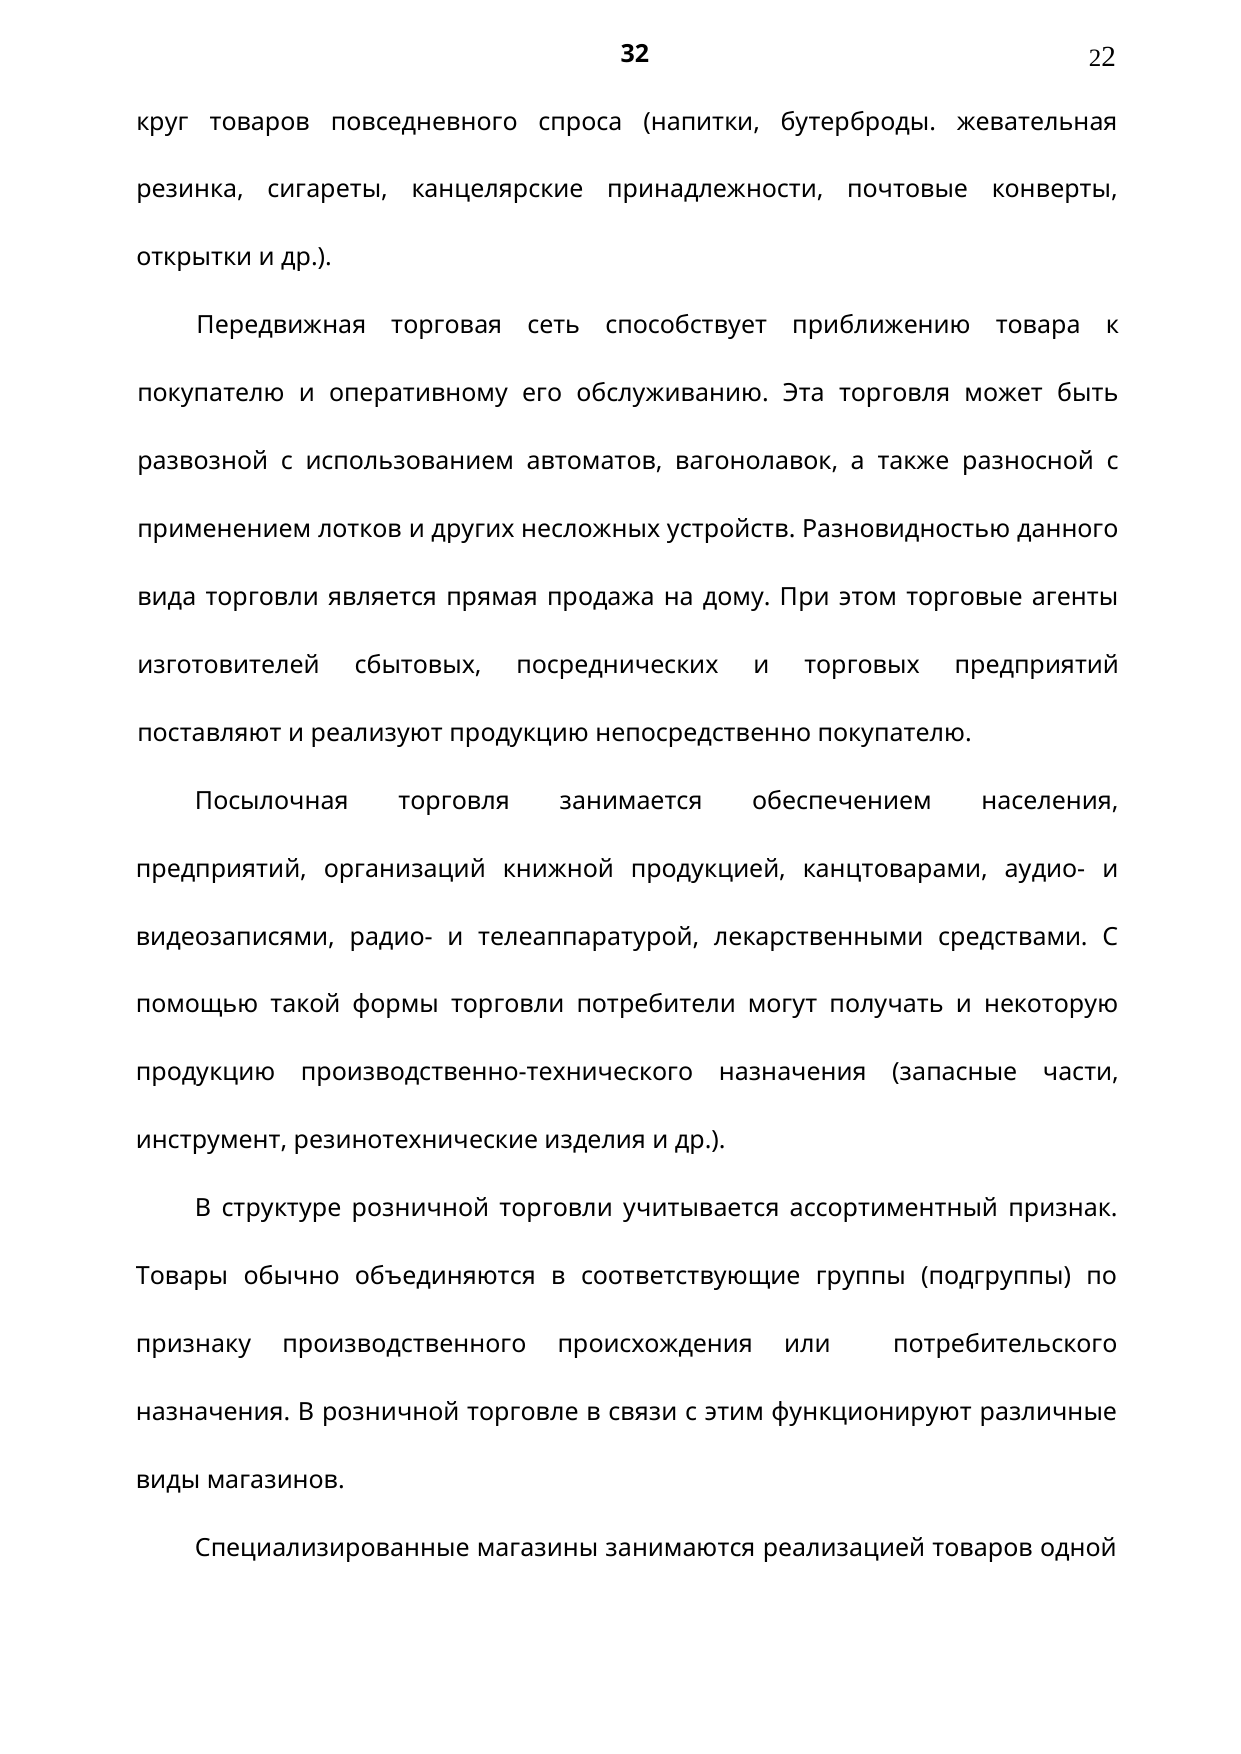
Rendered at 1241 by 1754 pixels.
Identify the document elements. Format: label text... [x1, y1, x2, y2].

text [136, 103, 1119, 273]
text Посылочная торговля занимается обеспечением населения, предприятий, организаций книжной продукцией, канцтоварами, аудио- и видеозаписями, радио- и телеаппаратурой, лекарственными средствами. С помощью такой формы торговли потребители могут получать и некоторую продукцию производственно-технического назначения (запасные части, инструмент, резинотехнические изделия и др.). [136, 783, 1119, 1156]
text Передвижная торговая сеть способствует приближению товара к покупателю и оперативному его обслуживанию. Эта торговля может быть развозной с использованием автоматов, вагонолавок, а также разносной с применением лотков и других несложных устройств. Разновидностью данного вида торговли является прямая продажа на дому. При этом торговые агенты изготовителей сбытовых, посреднических и торговых предприятий поставляют и реализуют продукцию непосредственно покупателю. [137, 307, 1120, 749]
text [136, 1530, 1118, 1564]
text В структуре розничной торговли учитывается ассортиментный признак. Товары обычно объединяются в соответствующие группы (подгруппы) по признаку производственного происхождения или потребительского назначения. В розничной торговле в связи с этим функционируют различные виды магазинов. [136, 1190, 1118, 1496]
